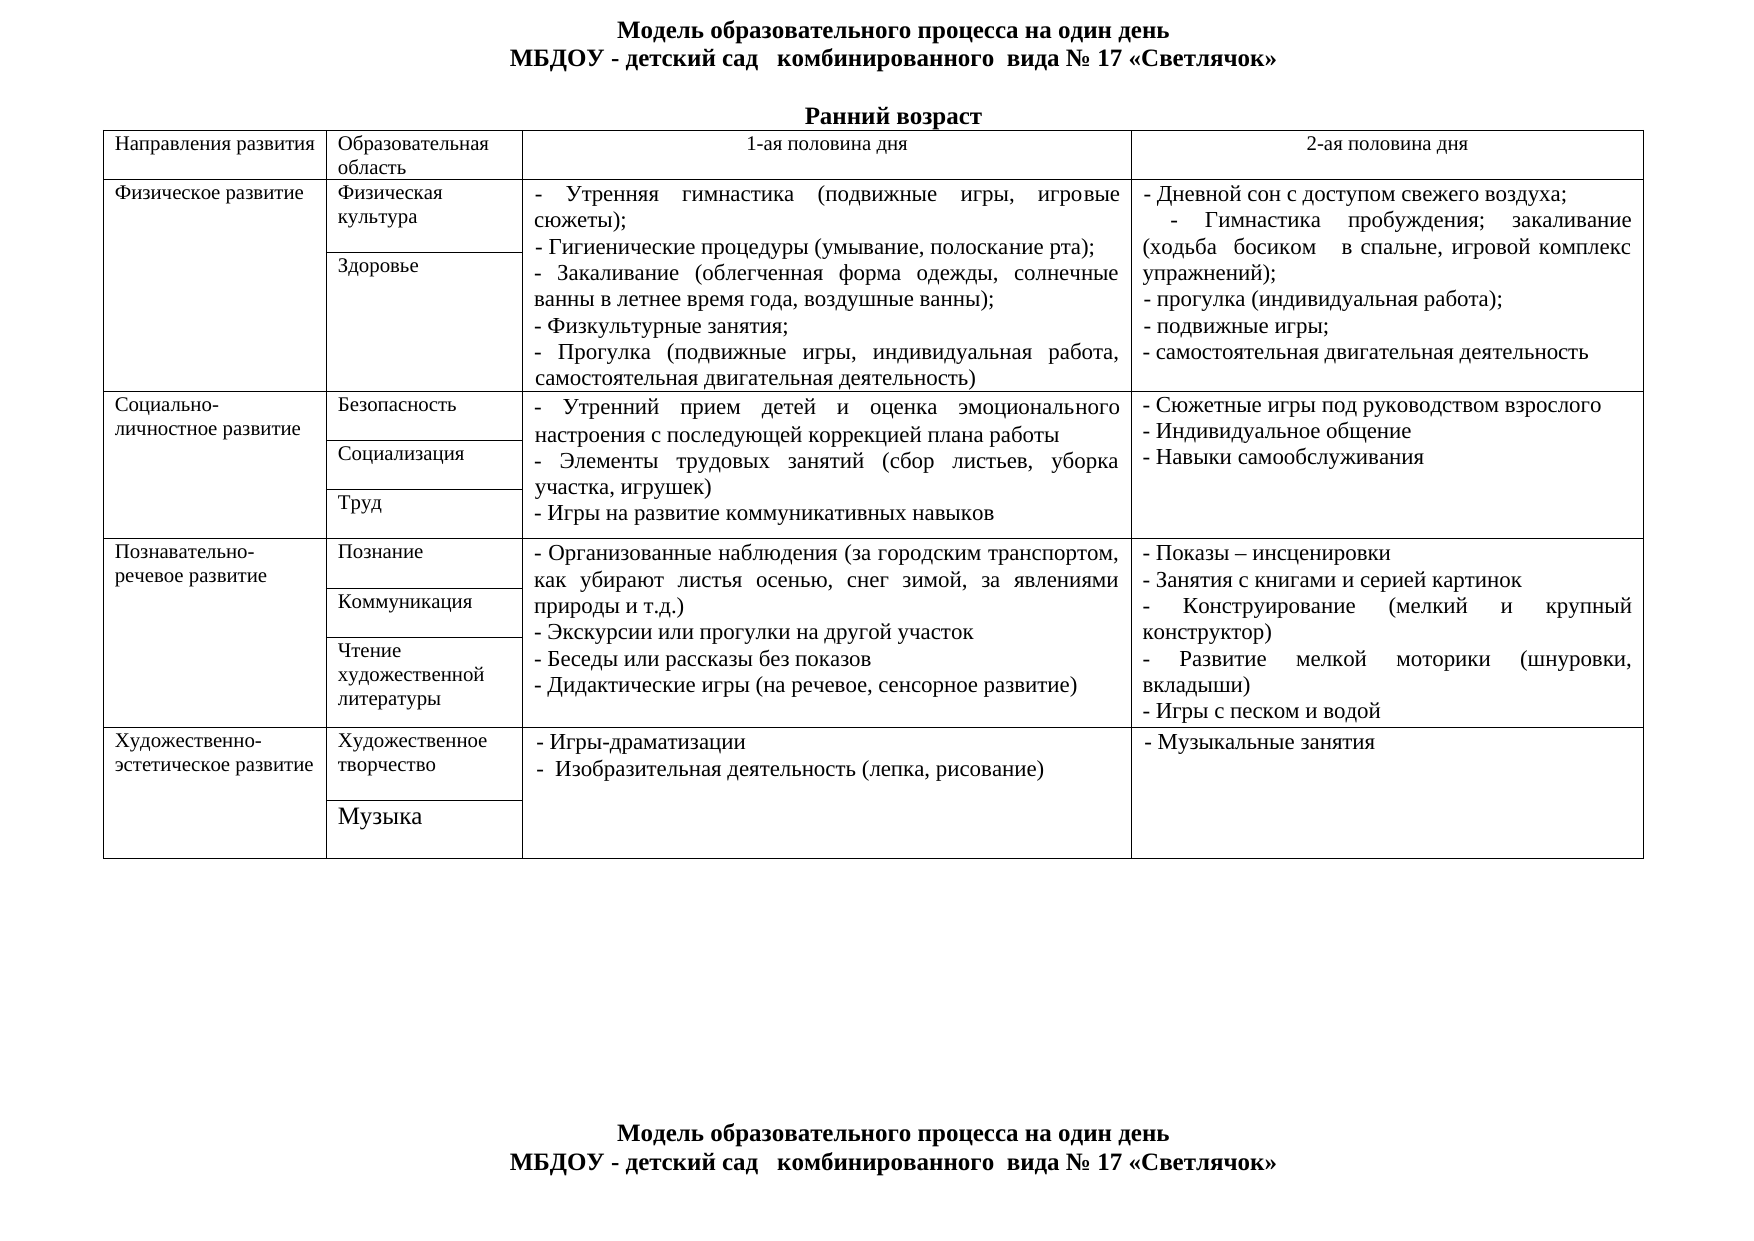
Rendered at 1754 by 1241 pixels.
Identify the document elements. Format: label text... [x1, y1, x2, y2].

table_header 2-ая половина дня [1132, 131, 1643, 179]
table_cell - Организованные наблюдения (за городским транспортом, как убирают листья осенью, снег зимой, за явлениями природы и т.д.) - Экскурсии или прогулки на другой участок - Беседы или рассказы без показов - Дидактические игры (на речевое, сенсорное развитие) [523, 539, 1131, 727]
text Модель образовательного процесса на один день [103, 15, 1683, 43]
table_cell Безопасность [327, 392, 522, 440]
table_cell Познавательно-речевое развитие [104, 539, 326, 727]
table_cell Физическое развитие [104, 180, 326, 391]
table_header 1-ая половина дня [523, 131, 1131, 179]
table_cell Чтение художественной литературы [327, 638, 522, 727]
text МБДОУ - детский сад комбинированного вида № 17 «Светлячок» [103, 1147, 1683, 1176]
text Модель образовательного процесса на один день [103, 1118, 1683, 1147]
table_cell Социализация [327, 441, 522, 489]
table_cell - Сюжетные игры под руководством взрослого - Индивидуальное общение - Навыки самообслуживания [1132, 392, 1643, 538]
table_cell - Показы – инсценировки - Занятия с книгами и серией картинок - Конструирование (мелкий и крупный конструктор) - Развитие мелкой моторики (шнуровки, вкладыши) - Игры с песком и водой [1132, 539, 1643, 727]
table_cell Познание [327, 539, 522, 587]
table_cell Здоровье [327, 253, 522, 391]
table_cell - Музыкальные занятия [1132, 728, 1643, 858]
table_cell Социально-личностное развитие [104, 392, 326, 538]
text Ранний возраст [103, 101, 1683, 130]
table_cell Художественно-эстетическое развитие [104, 728, 326, 858]
table_cell Музыка [327, 801, 522, 858]
table_header Направления развития [104, 131, 326, 179]
table_cell Коммуникация [327, 589, 522, 637]
text МБДОУ - детский сад комбинированного вида № 17 «Светлячок» [103, 43, 1683, 72]
table_cell - Утренний прием детей и оценка эмоционального настроения с последующей коррекцией плана работы - Элементы трудовых занятий (сбор листьев, уборка участка, игрушек) - Игры на развитие коммуникативных навыков [523, 392, 1131, 538]
table_cell - Утренняя гимнастика (подвижные игры, игровые сюжеты); - Гигиенические процедуры (умывание, полоскание рта); - Закаливание (облегченная форма одежды, солнечные ванны в летнее время года, воздушные ванны); - Физкультурные занятия; - Прогулка (подвижные игры, индивидуальная работа, самостоятельная двигательная деятельность) [523, 180, 1131, 391]
table_cell - Дневной сон с доступом свежего воздуха; - Гимнастика пробуждения; закаливание (ходьба босиком в спальне, игровой комплекс упражнений); - прогулка (индивидуальная работа); - подвижные игры; - самостоятельная двигательная деятельность [1132, 180, 1643, 391]
table_cell - Игры-драматизации - Изобразительная деятельность (лепка, рисование) [523, 728, 1131, 858]
table_header Образовательная область [327, 131, 522, 179]
table_cell Труд [327, 490, 522, 538]
table_cell Физическая культура [327, 180, 522, 252]
table_cell Художественное творчество [327, 728, 522, 800]
